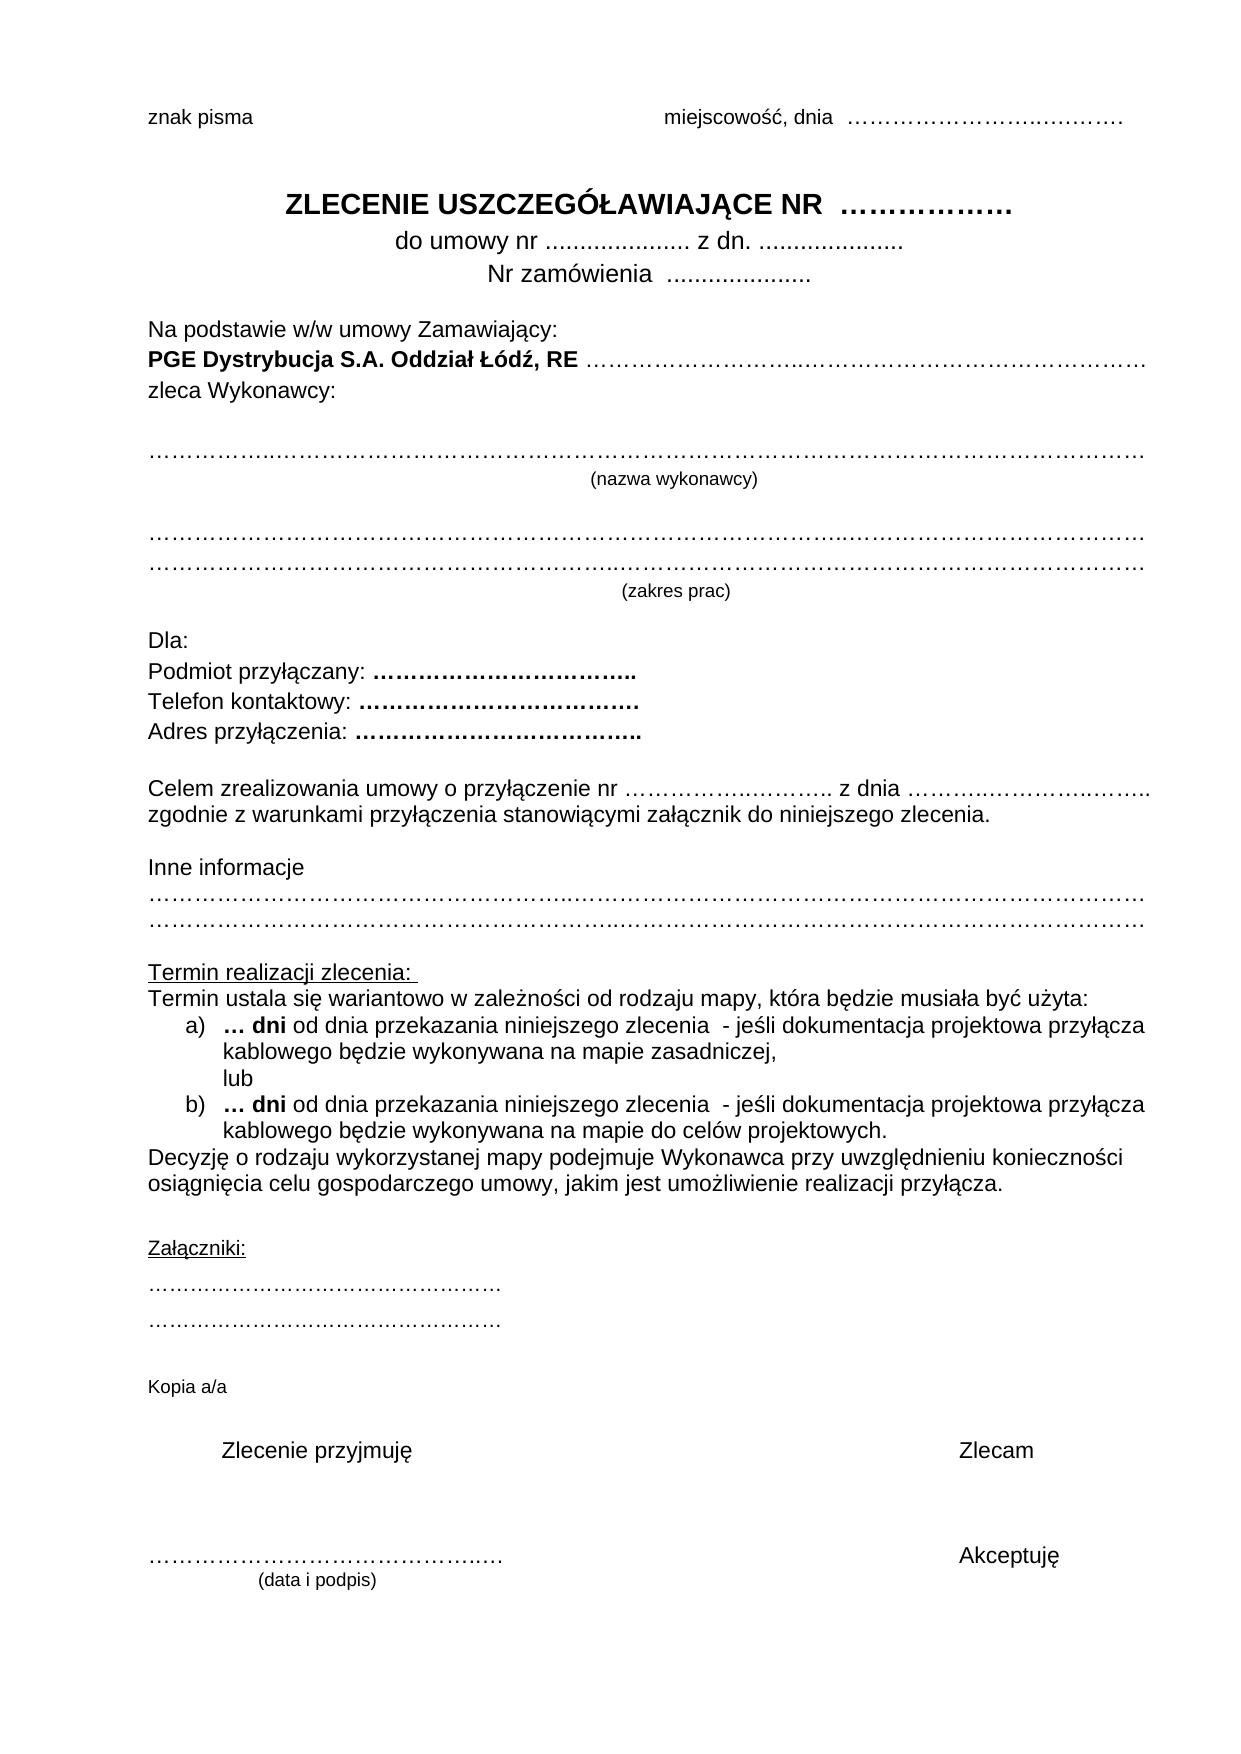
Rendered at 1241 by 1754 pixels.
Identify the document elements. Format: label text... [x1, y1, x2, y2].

text Dla: [148, 627, 1152, 654]
text …………………………………………… [148, 1308, 1152, 1332]
text Telefon kontaktowy: ………………………………. [148, 688, 1152, 714]
text Termin realizacji zlecenia: [148, 959, 1152, 985]
text Inne informacje [148, 854, 1181, 880]
text Na podstawie w/w umowy Zamawiający: [148, 316, 1152, 343]
text Podmiot przyłączany: …………………………….. [148, 658, 1152, 684]
text zleca Wykonawcy: [148, 377, 1152, 403]
subtitle ZLECENIE USZCZEGÓŁAWIAJĄCE NR ……………… [148, 187, 1152, 221]
text Adres przyłączenia: ……………………………….. [148, 718, 1152, 744]
text (nazwa wykonawcy) [516, 467, 1152, 489]
text Kopia a/a [148, 1376, 1152, 1397]
list … dni od dnia przekazania niniejszego zlecenia - jeśli dokumentacja projektowa przyłącza kablowego będzie wykonywana na mapie do celów projektowych. [185, 1091, 1152, 1143]
text PGE Dystrybucja S.A. Oddział Łódź, RE ………………………..……………………………………… [148, 346, 1152, 373]
text ……………..…………………………………………………………………………………………………… [148, 437, 1152, 463]
text zgodnie z warunkami przyłączenia stanowiącymi załącznik do niniejszego zlecenia. [148, 801, 1152, 827]
text (zakres prac) [516, 579, 1152, 601]
text ………………………………………………………………………………..………………………………… [148, 519, 1152, 545]
text (data i podpis) [221, 1568, 1152, 1590]
list … dni od dnia przekazania niniejszego zlecenia - jeśli dokumentacja projektowa przyłącza kablowego będzie wykonywana na mapie zasadniczej, [185, 1012, 1152, 1064]
text znak pisma miejscowość, dnia ……………………..….……. [148, 103, 1152, 130]
text ……………………………………..… Akceptuję [148, 1542, 1152, 1568]
text Celem zrealizowania umowy o przyłączenie nr ……………..……….. z dnia ………..…………..…….. [148, 774, 1152, 801]
text do umowy nr ..................... z dn. ..................... [148, 226, 1152, 254]
text ……………………………………………………..…………………………………………………………… [148, 549, 1152, 576]
text …………………………………………… [148, 1272, 1152, 1296]
text Zlecenie przyjmuję Zlecam [148, 1437, 1152, 1463]
text Decyzję o rodzaju wykorzystanej mapy podejmuje Wykonawca przy uwzględnieniu konieczności osiągnięcia celu gospodarczego umowy, jakim jest umożliwienie realizacji przyłącza. [148, 1143, 1152, 1196]
text Nr zamówienia ..................... [148, 259, 1152, 287]
text Termin ustala się wariantowo w zależności od rodzaju mapy, która będzie musiała być użyta: [148, 985, 1152, 1012]
text Załączniki: [148, 1236, 1152, 1260]
text ………………………………………………..………………………………………………………………… [148, 880, 1152, 906]
text ……………………………………………………..…………………………………………………………… [148, 906, 1152, 933]
text lub [223, 1064, 1152, 1091]
